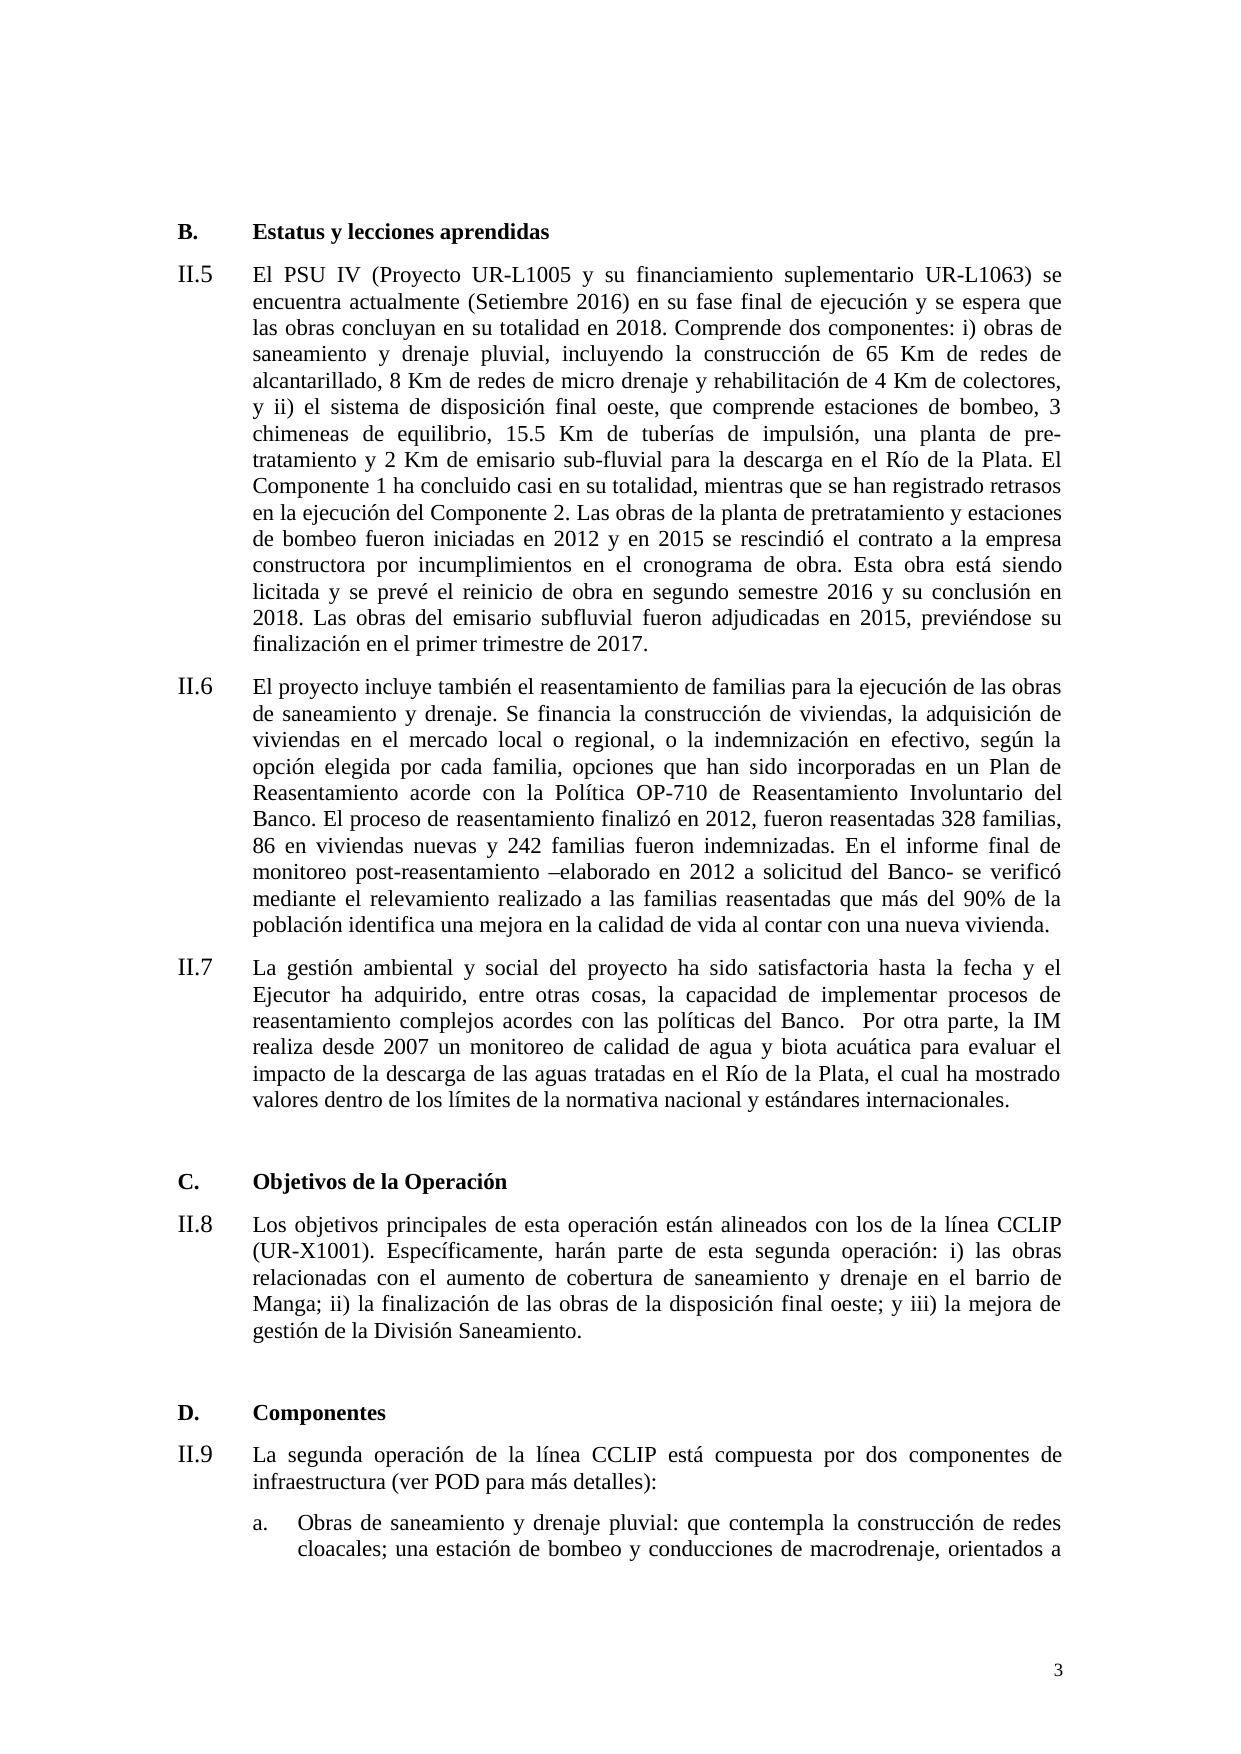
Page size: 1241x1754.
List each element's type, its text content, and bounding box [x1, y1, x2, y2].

list Estatus y lecciones aprendidas [177, 218, 1063, 244]
list Objetivos de la Operación [177, 1168, 1063, 1194]
list Componentes [177, 1398, 1063, 1425]
text La gestión ambiental y social del proyecto ha sido satisfactoria hasta la fecha y el Ejecutor ha adquirido, entre otras cosas, la capacidad de implementar procesos de reasentamiento complejos acordes con las políticas del Banco. Por otra parte, la IM realiza desde 2007 un monitoreo de calidad de agua y biota acuática para evaluar el impacto de la descarga de las aguas tratadas en el Río de la Plata, el cual ha mostrado valores dentro de los límites de la normativa nacional y estándares internacionales. [177, 952, 1063, 1112]
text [252, 1509, 1063, 1562]
text El proyecto incluye también el reasentamiento de familias para la ejecución de las obras de saneamiento y drenaje. Se financia la construcción de viviendas, la adquisición de viviendas en el mercado local o regional, o la indemnización en efectivo, según la opción elegida por cada familia, opciones que han sido incorporadas en un Plan de Reasentamiento acorde con la Política OP-710 de Reasentamiento Involuntario del Banco. El proceso de reasentamiento finalizó en 2012, fueron reasentadas 328 familias, 86 en viviendas nuevas y 242 familias fueron indemnizadas. En el informe final de monitoreo post-reasentamiento –elaborado en 2012 a solicitud del Banco- se verificó mediante el relevamiento realizado a las familias reasentadas que más del 90% de la población identifica una mejora en la calidad de vida al contar con una nueva vivienda. [177, 671, 1063, 937]
text Los objetivos principales de esta operación están alineados con los de la línea CCLIP (UR-X1001). Específicamente, harán parte de esta segunda operación: i) las obras relacionadas con el aumento de cobertura de saneamiento y drenaje en el barrio de Manga; ii) la finalización de las obras de la disposición final oeste; y iii) la mejora de gestión de la División Saneamiento. [177, 1209, 1063, 1343]
text La segunda operación de la línea CCLIP está compuesta por dos componentes de infraestructura (ver POD para más detalles): [177, 1439, 1063, 1494]
text El PSU IV (Proyecto UR-L1005 y su financiamiento suplementario UR-L1063) se encuentra actualmente (Setiembre 2016) en su fase final de ejecución y se espera que las obras concluyan en su totalidad en 2018. Comprende dos componentes: i) obras de saneamiento y drenaje pluvial, incluyendo la construcción de 65 Km de redes de alcantarillado, 8 Km de redes de micro drenaje y rehabilitación de 4 Km de colectores, y ii) el sistema de disposición final oeste, que comprende estaciones de bombeo, 3 chimeneas de equilibrio, 15.5 Km de tuberías de impulsión, una planta de pre-tratamiento y 2 Km de emisario sub-fluvial para la descarga en el Río de la Plata. El Componente 1 ha concluido casi en su totalidad, mientras que se han registrado retrasos en la ejecución del Componente 2. Las obras de la planta de pretratamiento y estaciones de bombeo fueron iniciadas en 2012 y en 2015 se rescindió el contrato a la empresa constructora por incumplimientos en el cronograma de obra. Esta obra está siendo licitada y se prevé el reinicio de obra en segundo semestre 2016 y su conclusión en 2018. Las obras del emisario subfluvial fueron adjudicadas en 2015, previéndose su finalización en el primer trimestre de 2017. [177, 259, 1063, 657]
